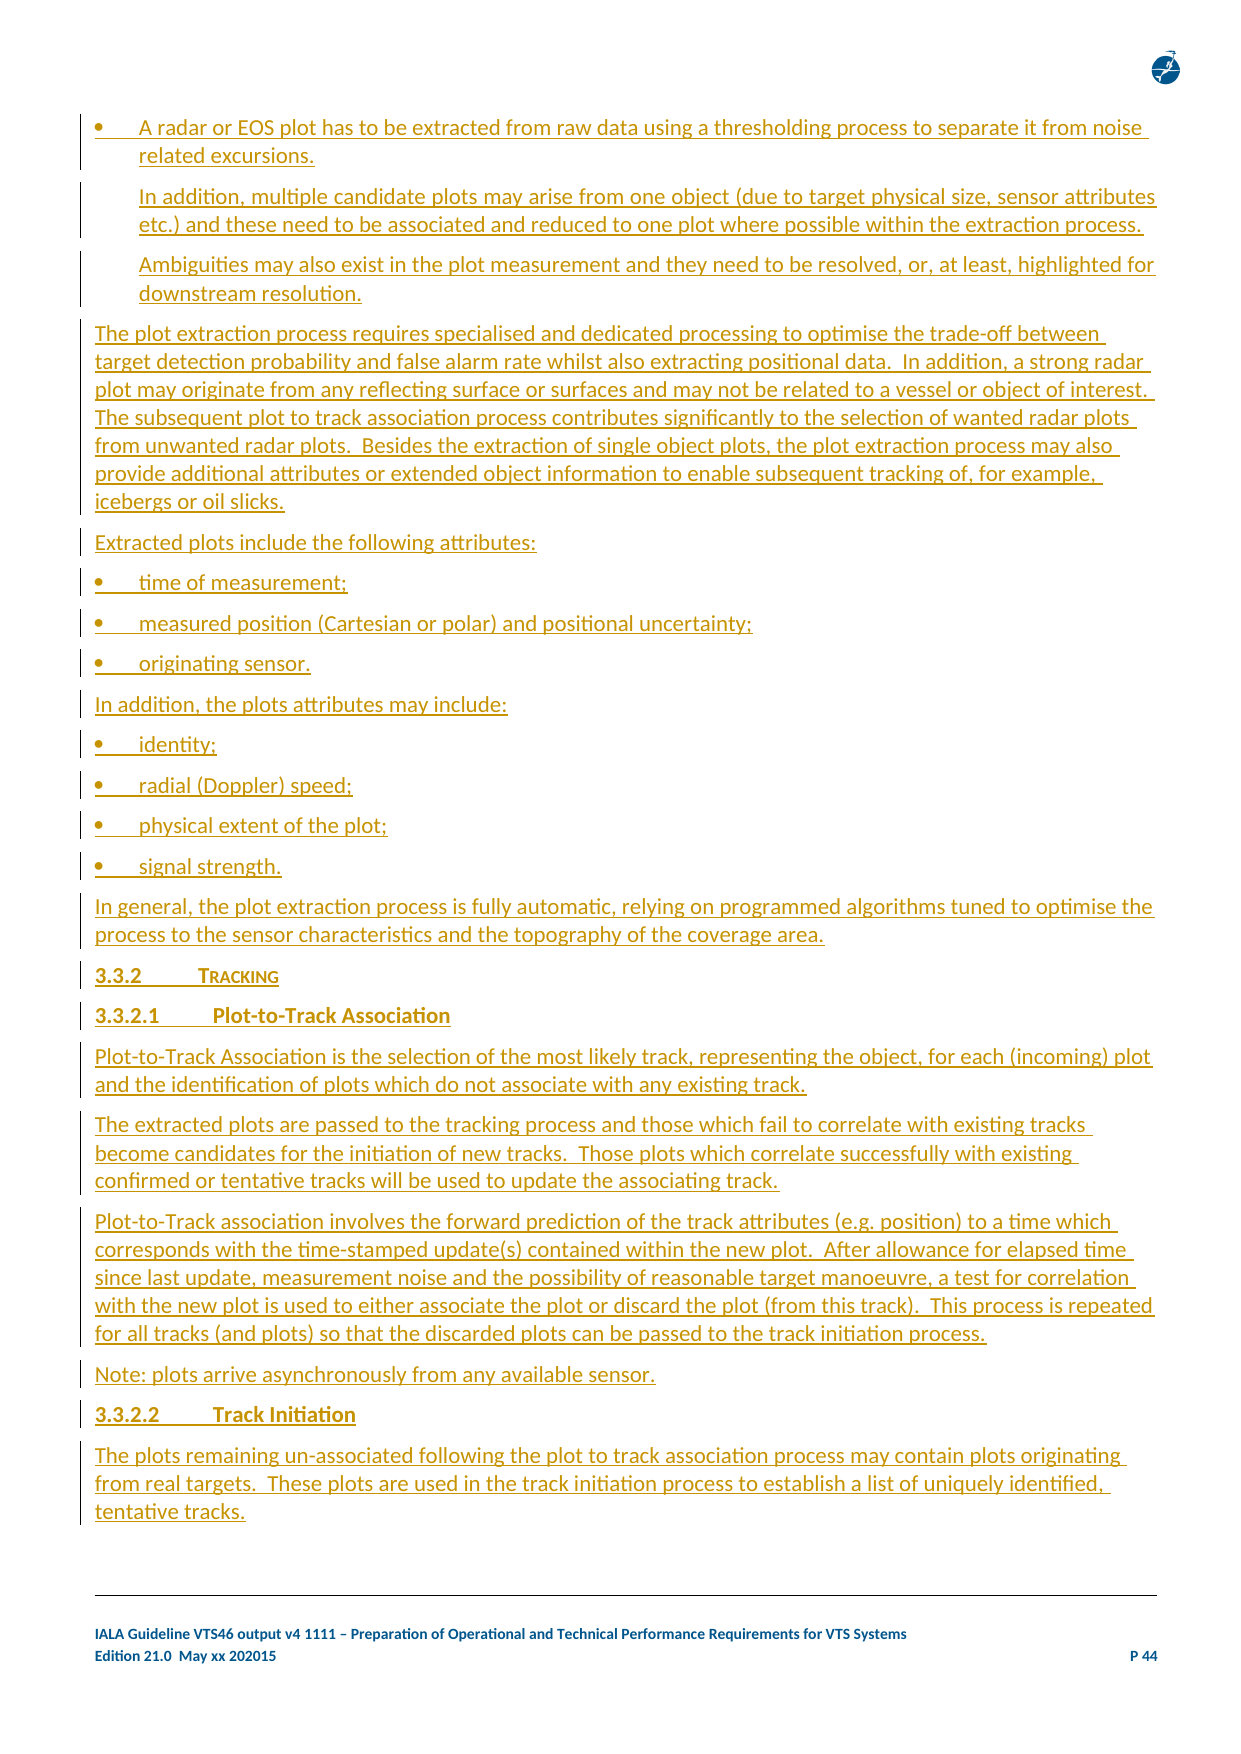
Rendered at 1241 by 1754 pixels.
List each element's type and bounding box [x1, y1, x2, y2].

picture [1120, 0, 1239, 119]
